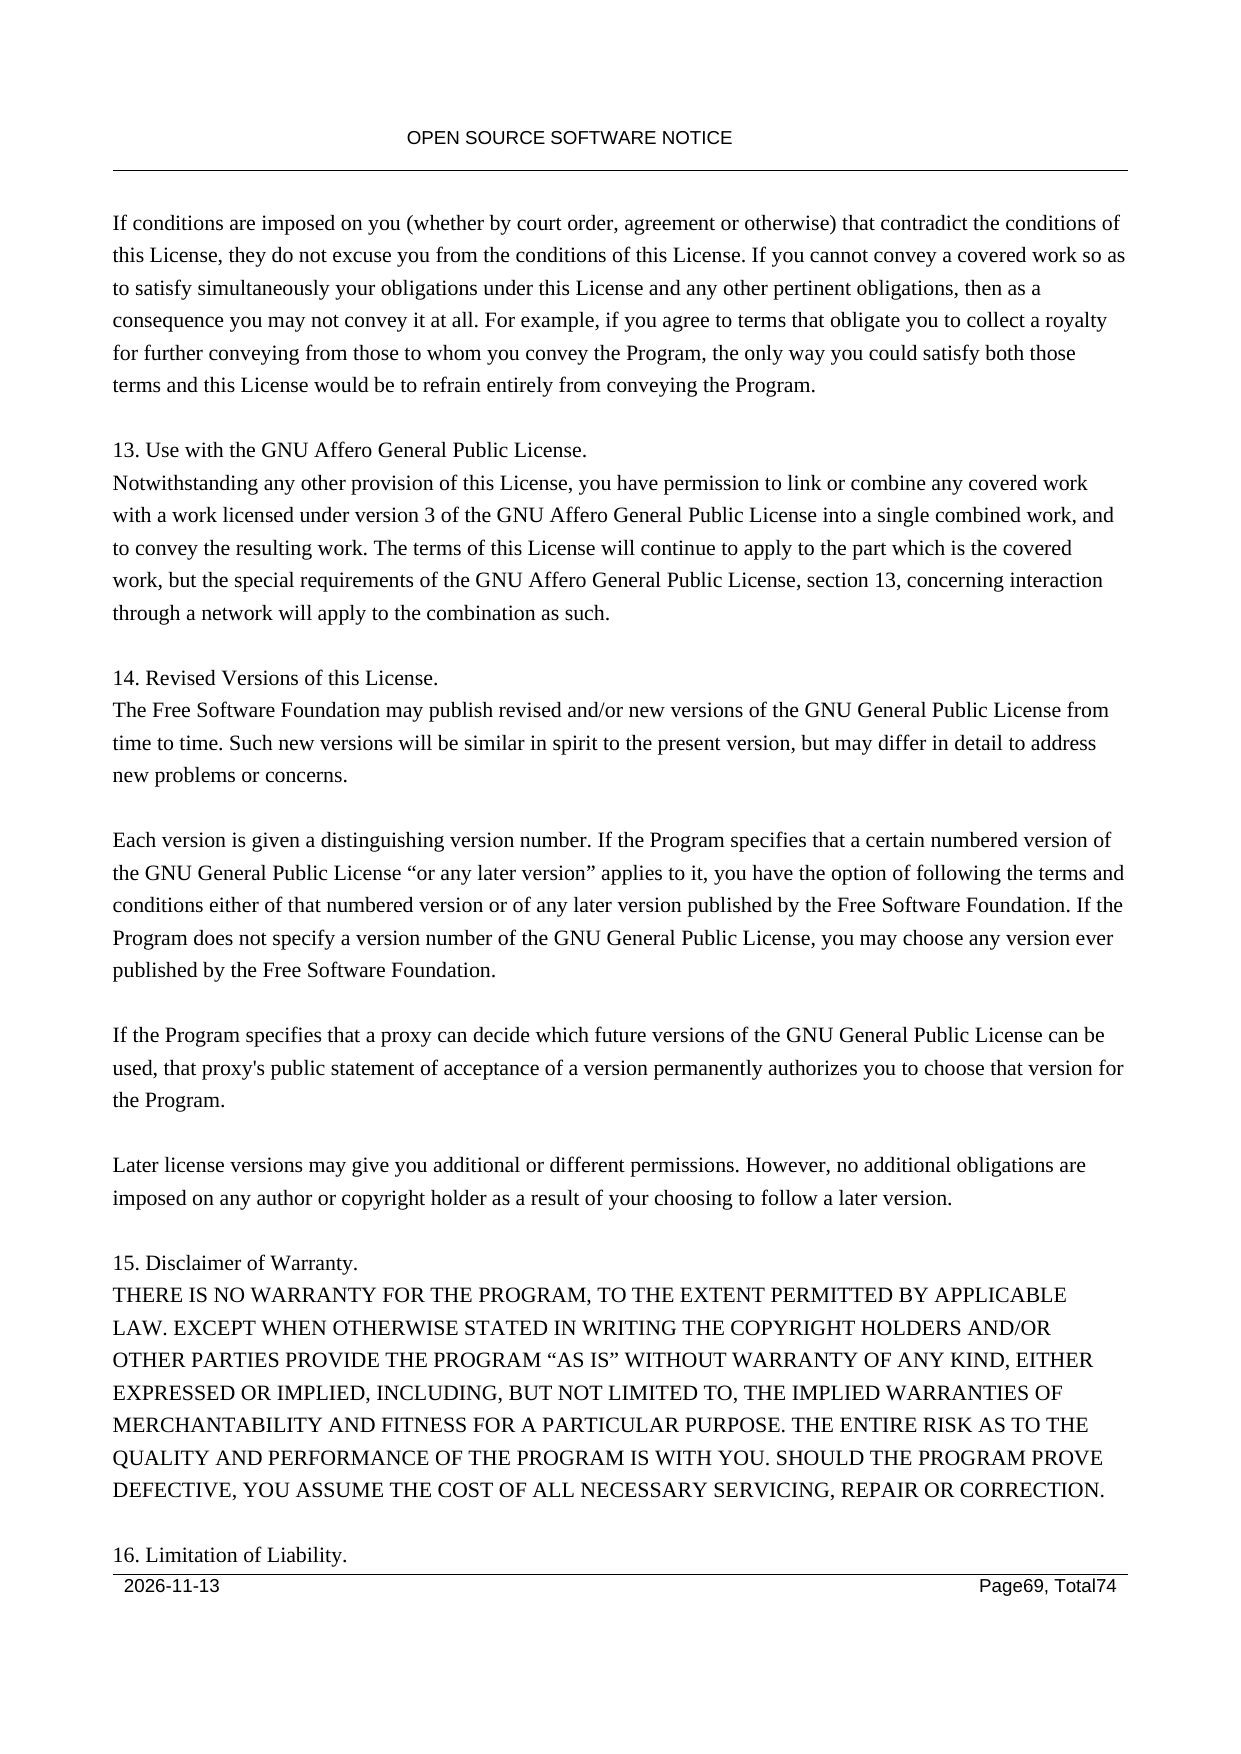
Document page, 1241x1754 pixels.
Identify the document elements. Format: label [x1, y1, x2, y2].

text [112, 206, 1128, 1571]
